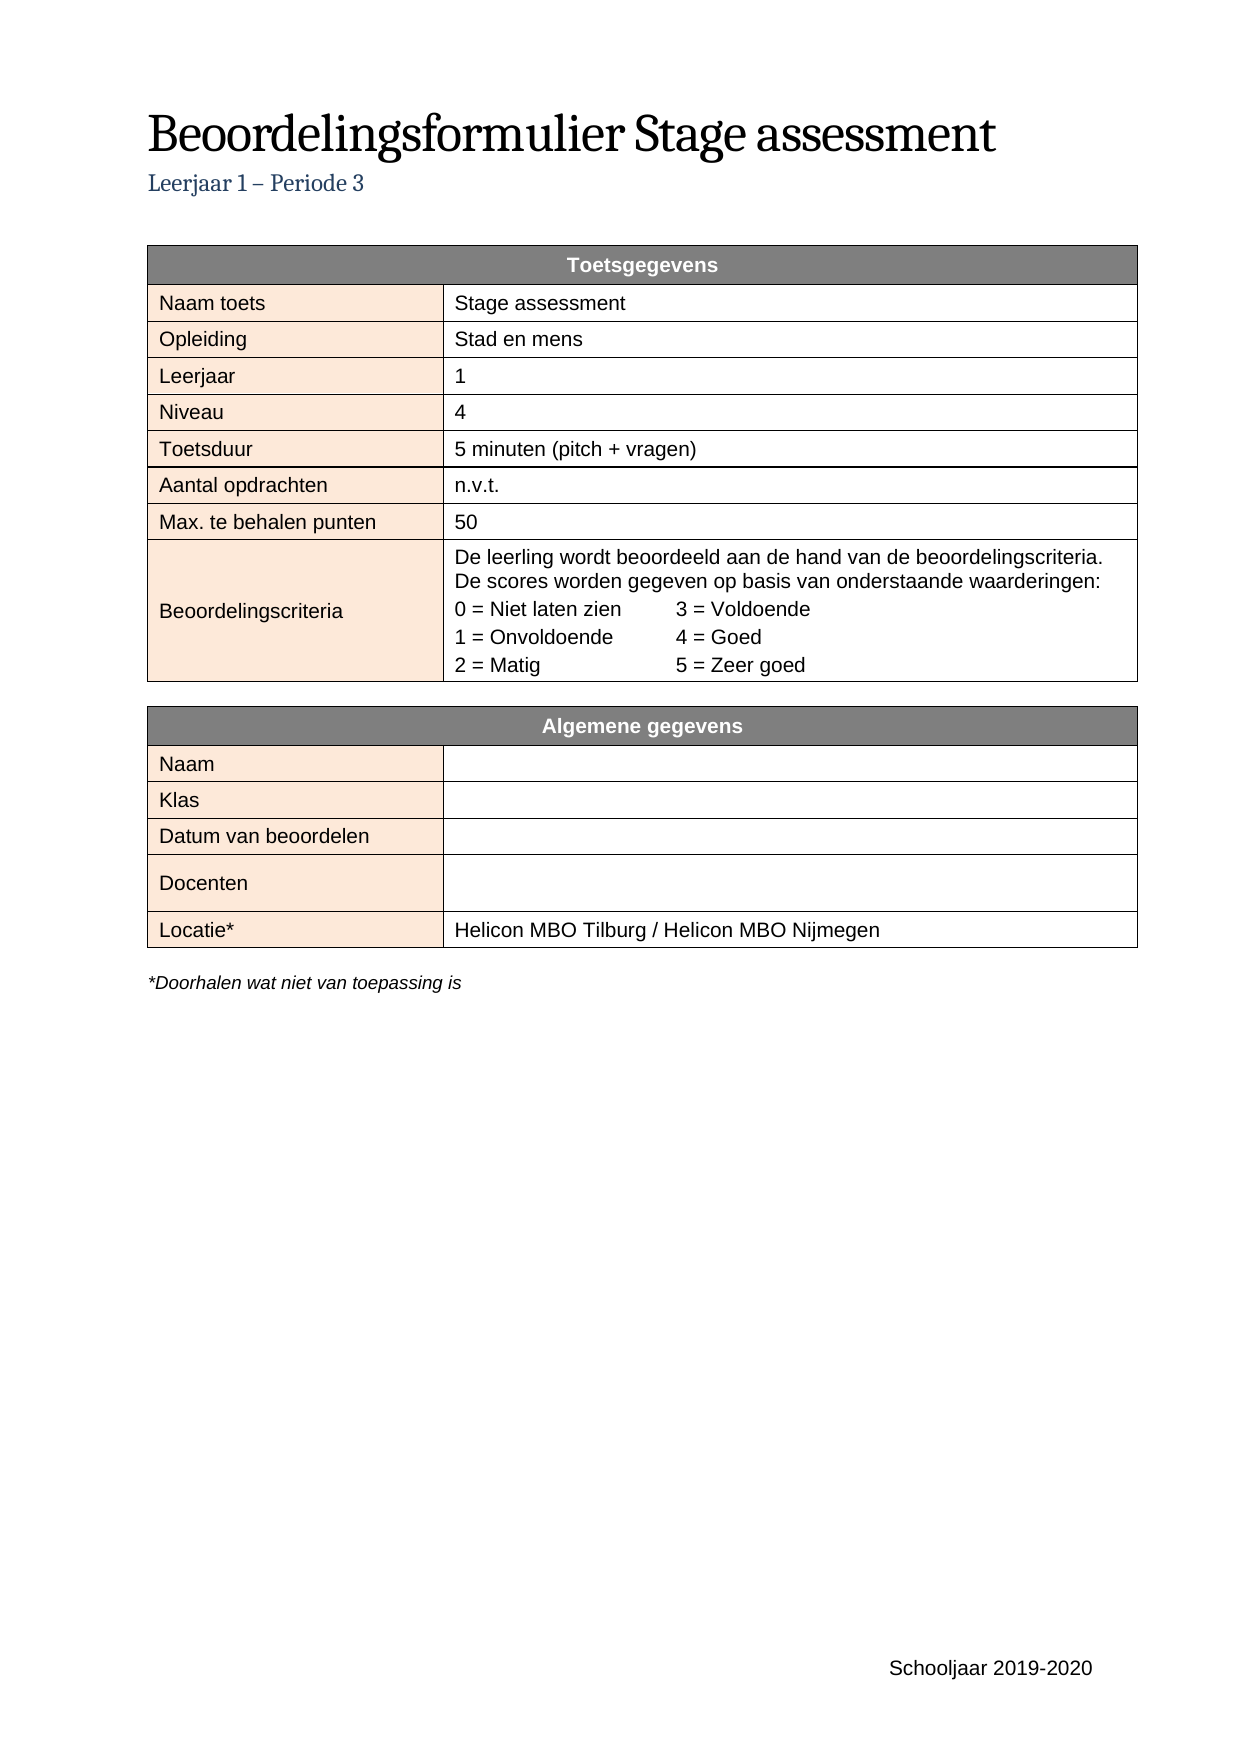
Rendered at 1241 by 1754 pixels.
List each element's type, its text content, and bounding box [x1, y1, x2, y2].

table_cell 4 [444, 395, 1137, 430]
table_cell n.v.t. [444, 468, 1137, 503]
table_cell Naam toets [148, 285, 443, 321]
table_cell [444, 855, 1137, 911]
table_cell Stage assessment [444, 285, 1137, 321]
table_cell Beoordelingscriteria [148, 540, 443, 681]
table_cell [444, 819, 1137, 854]
table_cell Opleiding [148, 322, 443, 357]
subtitle Leerjaar 1 – Periode 3 [148, 169, 1092, 197]
table_cell Helicon MBO Tilburg / Helicon MBO Nijmegen [444, 912, 1137, 947]
table_cell [444, 746, 1137, 781]
table_cell Aantal opdrachten [148, 468, 443, 503]
table_cell Toetsduur [148, 431, 443, 466]
table_cell Datum van beoordelen [148, 819, 443, 854]
table_cell Naam [148, 746, 443, 781]
table_cell Docenten [148, 855, 443, 911]
title Beoordelingsformulier Stage assessment [148, 102, 1092, 164]
table_cell Niveau [148, 395, 443, 430]
table_header Algemene gegevens [148, 707, 1137, 745]
table_cell Leerjaar [148, 358, 443, 393]
table_cell Klas [148, 782, 443, 818]
table_cell Stad en mens [444, 322, 1137, 357]
table_cell [444, 782, 1137, 818]
table_cell 1 [444, 358, 1137, 393]
table_cell De leerling wordt beoordeeld aan de hand van de beoordelingscriteria. De scores worden gegeven op basis van onderstaande waarderingen: 0 = Niet laten zien 3 = Voldoende 1 = Onvoldoende 4 = Goed 2 = Matig 5 = Zeer goed [444, 540, 1137, 681]
text *Doorhalen wat niet van toepassing is [148, 972, 1092, 994]
table_cell Max. te behalen punten [148, 504, 443, 539]
table_cell 5 minuten (pitch + vragen) [444, 431, 1137, 466]
table_header Toetsgegevens [148, 246, 1137, 284]
table_cell 50 [444, 504, 1137, 539]
table_cell Locatie* [148, 912, 443, 947]
